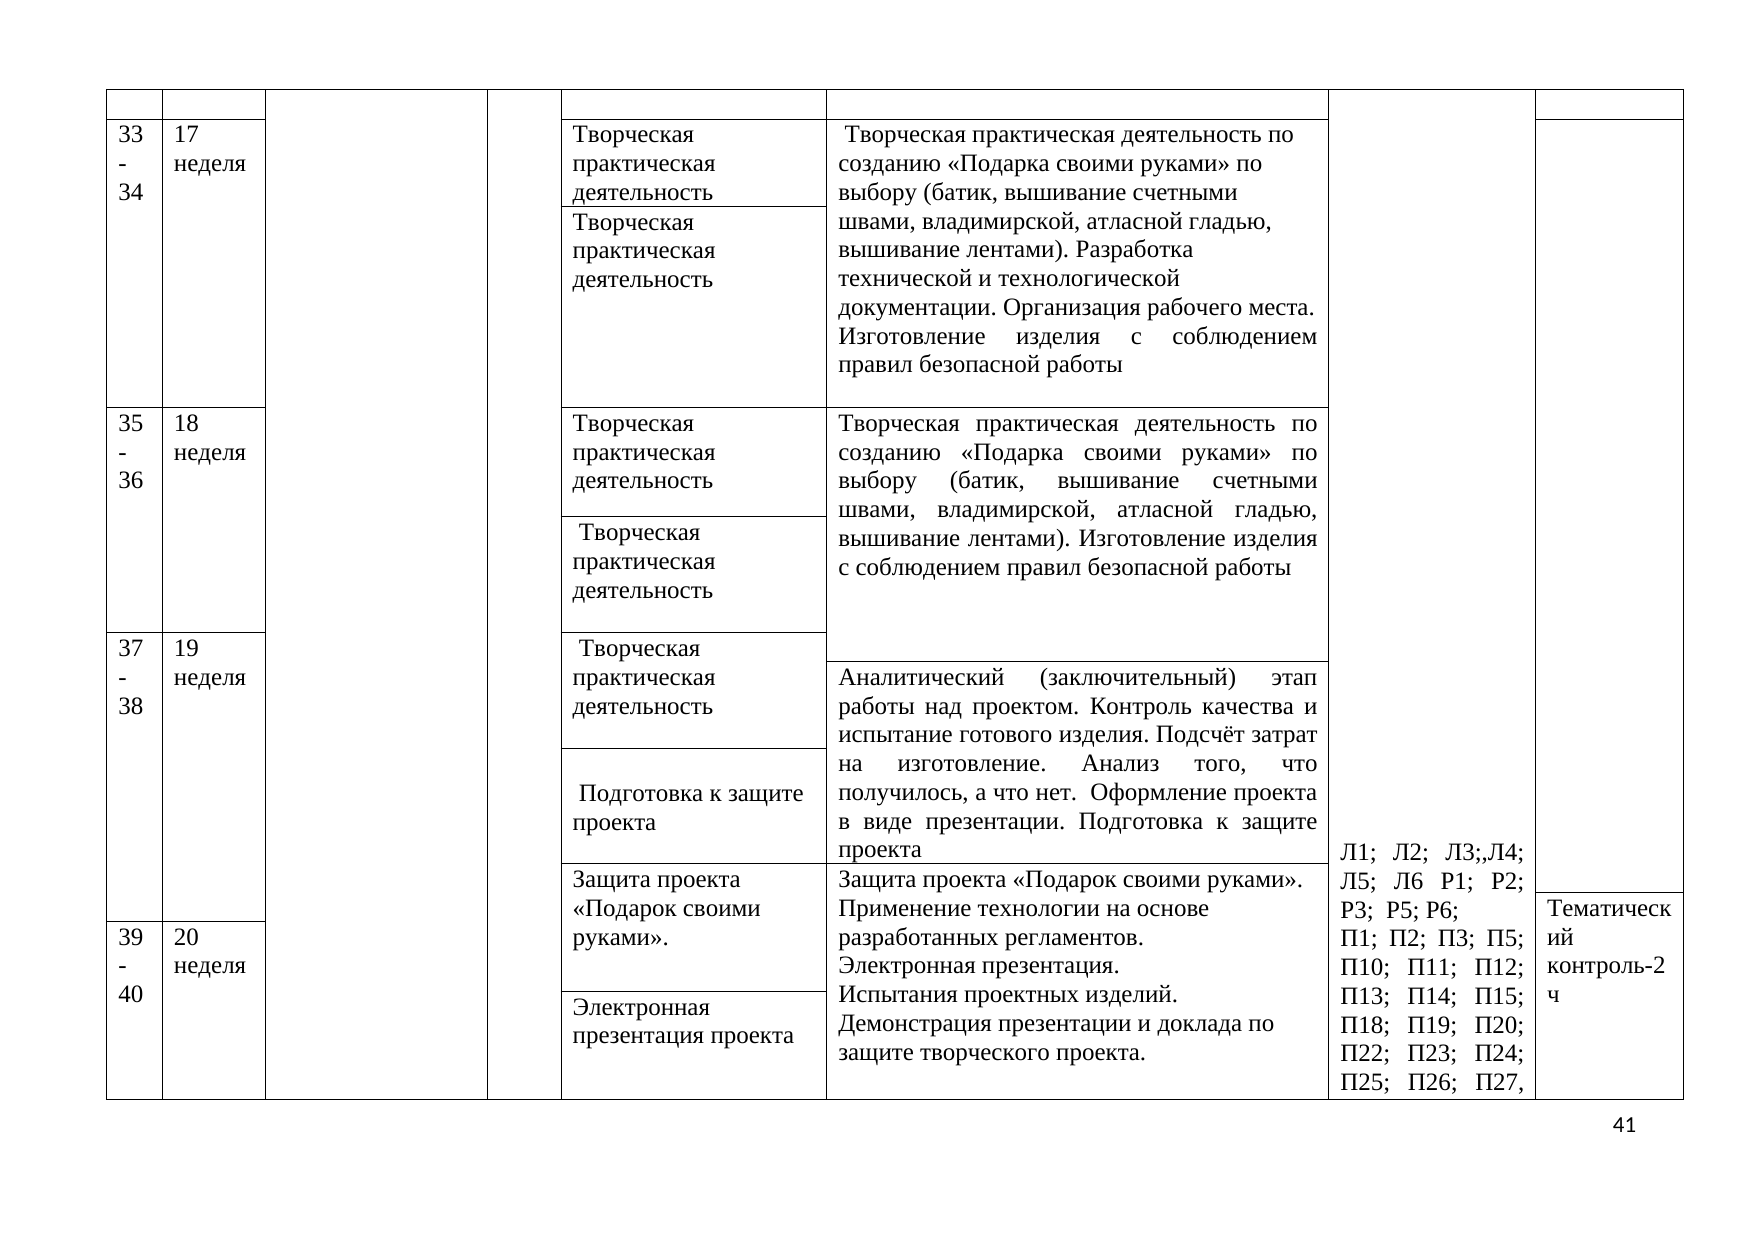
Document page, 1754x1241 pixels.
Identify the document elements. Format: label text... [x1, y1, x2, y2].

table_cell Тематический контроль-2 ч [1536, 893, 1683, 1099]
table_cell 18 неделя [163, 408, 265, 632]
table_cell Аналитический (заключительный) этап работы над проектом. Контроль качества и испытание готового изделия. Подсчёт затрат на изготовление. Анализ того, что получилось, а что нет. Оформление проекта в виде презентации. Подготовка к защите проекта [827, 662, 1328, 863]
table_cell Творческая практическая деятельность по созданию «Подарка своими руками» по выбору (батик, вышивание счетными швами, владимирской, атласной гладью, вышивание лентами). Изготовление изделия с соблюдением правил безопасной работы [827, 408, 1328, 661]
table_cell Защита проекта «Подарок своими руками». [562, 864, 826, 991]
table_cell 17 неделя [163, 120, 265, 407]
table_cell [562, 992, 826, 1099]
table_cell 35-36 [107, 408, 162, 632]
table_cell 39-40 [107, 922, 162, 1099]
table_cell Творческая практическая деятельность [562, 633, 826, 748]
table_cell 20 неделя [163, 922, 265, 1099]
table_cell 19 неделя [163, 633, 265, 921]
table_cell Творческая практическая деятельность [562, 517, 826, 632]
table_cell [562, 90, 826, 118]
table_cell [1536, 120, 1683, 892]
table_cell Защита проекта «Подарок своими руками». Применение технологии на основе разработанных регламентов. Электронная презентация. Испытания проектных изделий. Демонстрация презентации и доклада по защите творческого проекта. [827, 864, 1328, 1099]
table_cell Подготовка к защите проекта [562, 749, 826, 863]
table_cell Творческая практическая деятельность [562, 207, 826, 407]
table_cell Творческая практическая деятельность по созданию «Подарка своими руками» по выбору (батик, вышивание счетными швами, владимирской, атласной гладью, вышивание лентами). Разработка технической и технологической документации. Организация рабочего места. Изготовление изделия с соблюдением правил безопасной работы [827, 120, 1328, 407]
table_cell Творческая практическая деятельность [562, 120, 826, 206]
table_cell 33-34 [107, 120, 162, 407]
table_cell 37-38 [107, 633, 162, 921]
table_cell Творческая практическая деятельность [562, 408, 826, 516]
